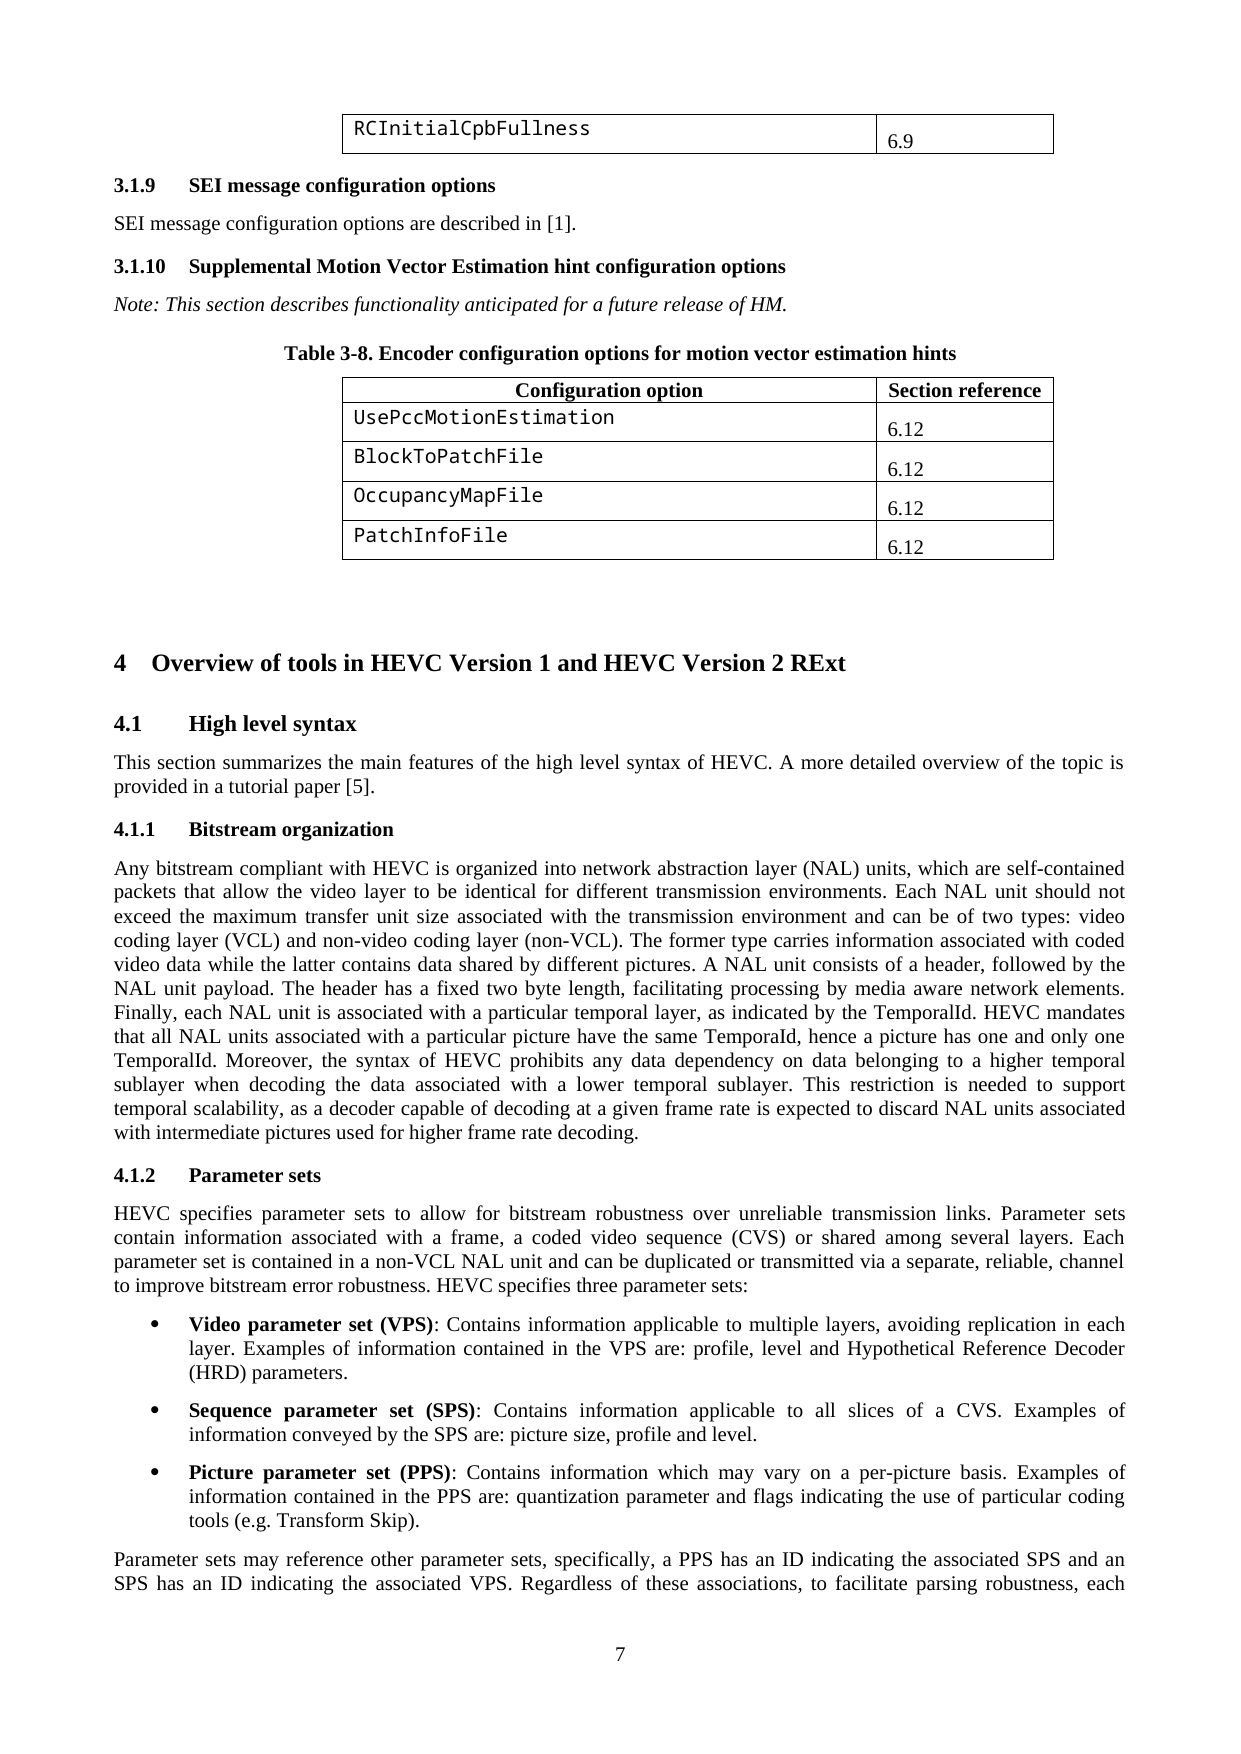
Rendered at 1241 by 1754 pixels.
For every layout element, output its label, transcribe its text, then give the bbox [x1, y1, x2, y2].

table_header Section reference [877, 378, 1053, 402]
table_cell UsePccMotionEstimation [343, 403, 876, 441]
list Sequence parameter set (SPS): Contains information applicable to all slices of a CVS. Examples of information conveyed by the SPS are: picture size, profile and level. [151, 1398, 1127, 1446]
table_cell OccupancyMapFile [343, 482, 876, 520]
table_cell 6.9 [877, 115, 1053, 153]
subtitle Parameter sets [113, 1163, 1127, 1187]
table_cell 6.12 [877, 521, 1053, 559]
subtitle Supplemental Motion Vector Estimation hint configuration options [113, 254, 1127, 278]
text HEVC specifies parameter sets to allow for bitstream robustness over unreliable transmission links. Parameter sets contain information associated with a frame, a coded video sequence (CVS) or shared among several layers. Each parameter set is contained in a non-VCL NAL unit and can be duplicated or transmitted via a separate, reliable, channel to improve bitstream error robustness. HEVC specifies three parameter sets: [113, 1201, 1127, 1297]
table_cell BlockToPatchFile [343, 442, 876, 481]
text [113, 1547, 1127, 1595]
subtitle High level syntax [113, 710, 1127, 736]
text SEI message configuration options are described in [1]. [113, 211, 1127, 235]
table_cell 6.12 [877, 403, 1053, 441]
text This section summarizes the main features of the high level syntax of HEVC. A more detailed overview of the topic is provided in a tutorial paper [5]. [113, 750, 1127, 798]
list Picture parameter set (PPS): Contains information which may vary on a per-picture basis. Examples of information contained in the PPS are: quantization parameter and flags indicating the use of particular coding tools (e.g. Transform Skip). [151, 1460, 1127, 1532]
table_cell PatchInfoFile [343, 521, 876, 559]
table_cell 6.12 [877, 482, 1053, 520]
text Any bitstream compliant with HEVC is organized into network abstraction layer (NAL) units, which are self-contained packets that allow the video layer to be identical for different transmission environments. Each NAL unit should not exceed the maximum transfer unit size associated with the transmission environment and can be of two types: video coding layer (VCL) and non-video coding layer (non-VCL). The former type carries information associated with coded video data while the latter contains data shared by different pictures. A NAL unit consists of a header, followed by the NAL unit payload. The header has a fixed two byte length, facilitating processing by media aware network elements. Finally, each NAL unit is associated with a particular temporal layer, as indicated by the TemporalId. HEVC mandates that all NAL units associated with a particular picture have the same TemporaId, hence a picture has one and only one TemporalId. Moreover, the syntax of HEVC prohibits any data dependency on data belonging to a higher temporal sublayer when decoding the data associated with a lower temporal sublayer. This restriction is needed to support temporal scalability, as a decoder capable of decoding at a given frame rate is expected to discard NAL units associated with intermediate pictures used for higher frame rate decoding. [113, 855, 1127, 1144]
table_header Configuration option [343, 378, 876, 402]
subtitle SEI message configuration options [113, 173, 1127, 197]
table_cell 6.12 [877, 442, 1053, 481]
subtitle Overview of tools in HEVC Version 1 and HEVC Version 2 RExt [113, 648, 1127, 677]
table_cell RCInitialCpbFullness [343, 115, 876, 153]
list Video parameter set (VPS): Contains information applicable to multiple layers, avoiding replication in each layer. Examples of information contained in the VPS are: profile, level and Hypothetical Reference Decoder (HRD) parameters. [151, 1312, 1127, 1384]
text Table 3-8. Encoder configuration options for motion vector estimation hints [113, 341, 1127, 365]
subtitle Bitstream organization [113, 817, 1127, 841]
text Note: This section describes functionality anticipated for a future release of HM. [113, 292, 1127, 316]
